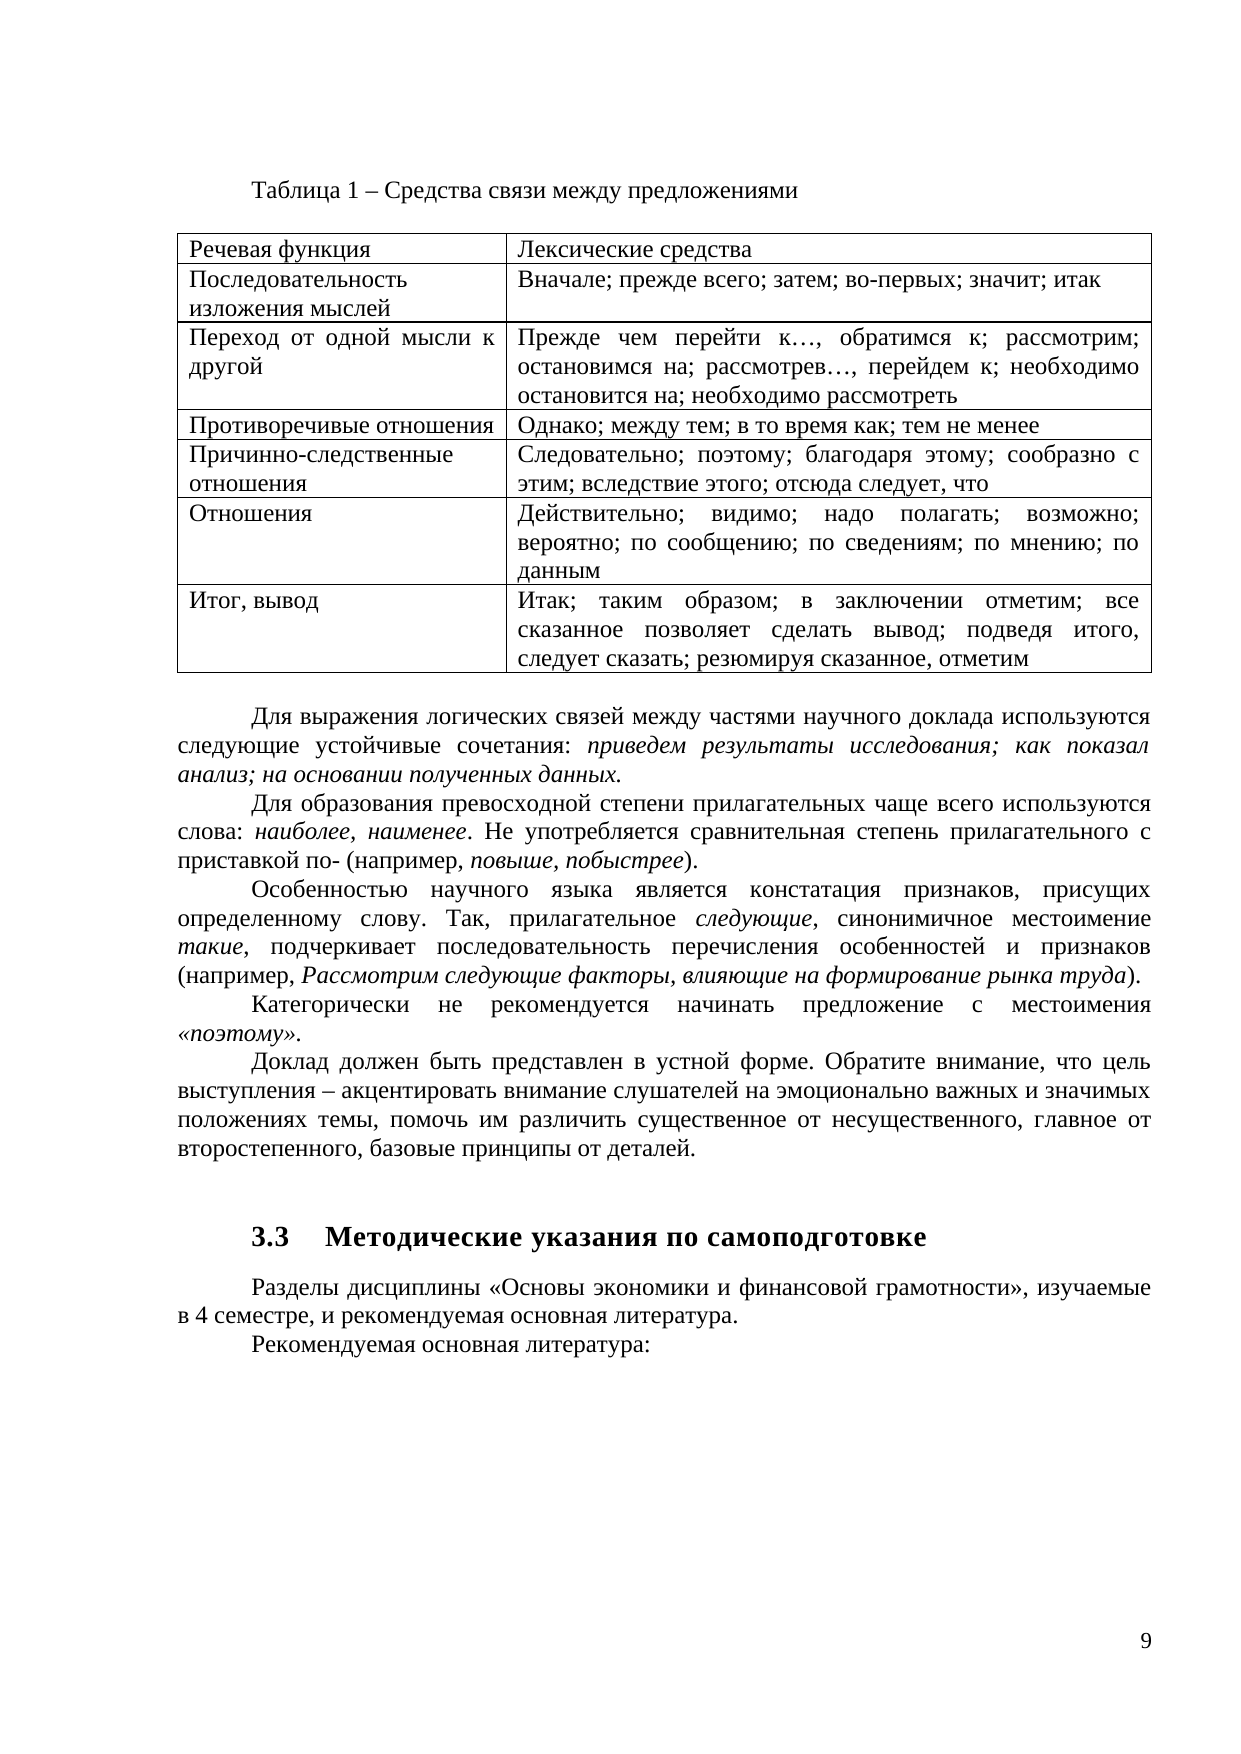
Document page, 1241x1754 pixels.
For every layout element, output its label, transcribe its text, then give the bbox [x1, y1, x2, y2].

table_cell Переход от одной мысли к другой [178, 323, 506, 409]
text Для образования превосходной степени прилагательных чаще всего используются слова: наиболее, наименее. Не употребляется сравнительная степень прилагательного с приставкой по- (например, повыше, побыстрее). [177, 788, 1152, 874]
text Разделы дисциплины «Основы экономики и финансовой грамотности», изучаемые в 4 семестре, и рекомендуемая основная литература. [177, 1272, 1152, 1329]
text Особенностью научного языка является констатация признаков, присущих определенному слову. Так, прилагательное следующие, синонимичное местоимение такие, подчеркивает последовательность перечисления особенностей и признаков (например, Рассмотрим следующие факторы, влияющие на формирование рынка труда). [177, 874, 1152, 989]
table_cell Прежде чем перейти к…, обратимся к; рассмотрим; остановимся на; рассмотрев…, перейдем к; необходимо остановится на; необходимо рассмотреть [507, 323, 1151, 409]
table_cell Следовательно; поэтому; благодаря этому; сообразно с этим; вследствие этого; отсюда следует, что [507, 440, 1151, 497]
text Рекомендуемая основная литература: [177, 1329, 1152, 1358]
table_header Речевая функция [178, 234, 506, 263]
table_cell Причинно-следственные отношения [178, 440, 506, 497]
table_cell Последовательность изложения мыслей [178, 264, 506, 321]
table_cell Итак; таким образом; в заключении отметим; все сказанное позволяет сделать вывод; подведя итого, следует сказать; резюмируя сказанное, отметим [507, 585, 1151, 672]
text Таблица 1 – Средства связи между предложениями [177, 176, 1152, 204]
text Доклад должен быть представлен в устной форме. Обратите внимание, что цель выступления – акцентировать внимание слушателей на эмоционально важных и значимых положениях темы, помочь им различить существенное от несущественного, главное от второстепенного, базовые принципы от деталей. [177, 1046, 1152, 1161]
table_cell Однако; между тем; в то время как; тем не менее [507, 410, 1151, 438]
table_cell Итог, вывод [178, 585, 506, 672]
table_cell Вначале; прежде всего; затем; во-первых; значит; итак [507, 264, 1151, 321]
table_cell Противоречивые отношения [178, 410, 506, 438]
text Категорически не рекомендуется начинать предложение с местоимения «поэтому». [177, 989, 1152, 1046]
table_header Лексические средства [507, 234, 1151, 263]
table_cell Действительно; видимо; надо полагать; возможно; вероятно; по сообщению; по сведениям; по мнению; по данным [507, 498, 1151, 584]
table_cell Отношения [178, 498, 506, 584]
text Для выражения логических связей между частями научного доклада используются следующие устойчивые сочетания: приведем результаты исследования; как показал анализ; на основании полученных данных. [177, 701, 1152, 788]
list Методические указания по самоподготовке [177, 1219, 1152, 1252]
